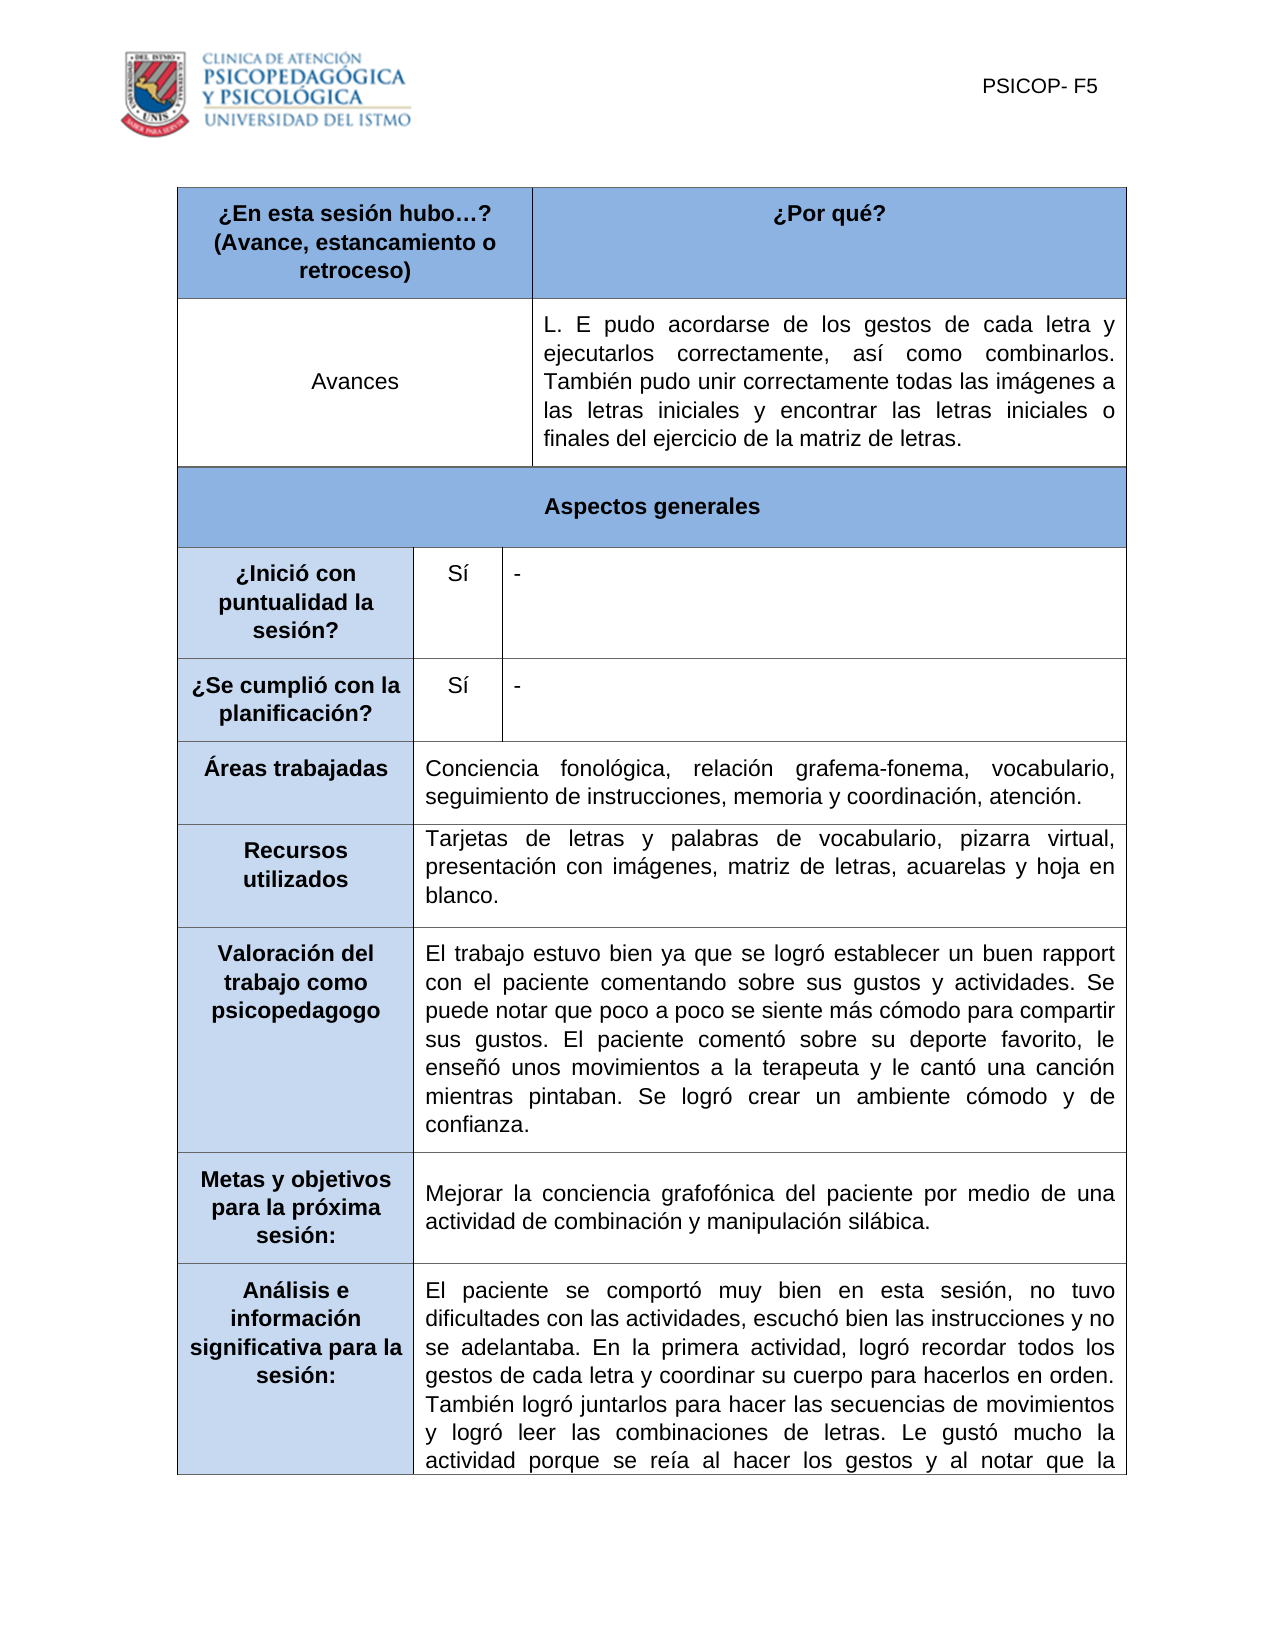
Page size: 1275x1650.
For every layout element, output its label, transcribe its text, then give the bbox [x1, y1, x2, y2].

table_cell Avances [178, 299, 532, 466]
picture [65, 20, 437, 148]
table_cell Sí [414, 548, 502, 658]
table_header ¿En esta sesión hubo…? (Avance, estancamiento o retroceso) [178, 188, 532, 298]
table_cell ¿Se cumplió con la planificación? [178, 659, 413, 741]
table_cell Recursos utilizados [178, 825, 413, 927]
table_cell Conciencia fonológica, relación grafema-fonema, vocabulario, seguimiento de instrucciones, memoria y coordinación, atención. [414, 742, 1126, 824]
table_cell ¿Inició con puntualidad la sesión? [178, 548, 413, 658]
table_cell Mejorar la conciencia grafofónica del paciente por medio de una actividad de combinación y manipulación silábica. [414, 1153, 1126, 1263]
table_cell El trabajo estuvo bien ya que se logró establecer un buen rapport con el paciente comentando sobre sus gustos y actividades. Se puede notar que poco a poco se siente más cómodo para compartir sus gustos. El paciente comentó sobre su deporte favorito, le enseñó unos movimientos a la terapeuta y le cantó una canción mientras pintaban. Se logró crear un ambiente cómodo y de confianza. [414, 928, 1126, 1152]
table_header Aspectos generales [178, 468, 1126, 547]
table_cell Sí [414, 659, 502, 741]
table_header ¿Por qué? [533, 188, 1126, 298]
table_cell Valoración del trabajo como psicopedagogo [178, 928, 413, 1152]
table_cell Análisis e información significativa para la sesión: [178, 1264, 413, 1474]
table_cell - [503, 659, 1126, 741]
table_cell Metas y objetivos para la próxima sesión: [178, 1153, 413, 1263]
table_cell Tarjetas de letras y palabras de vocabulario, pizarra virtual, presentación con imágenes, matriz de letras, acuarelas y hoja en blanco. [414, 825, 1126, 927]
table_cell - [503, 548, 1126, 658]
table_cell Áreas trabajadas [178, 742, 413, 824]
table_cell L. E pudo acordarse de los gestos de cada letra y ejecutarlos correctamente, así como combinarlos. También pudo unir correctamente todas las imágenes a las letras iniciales y encontrar las letras iniciales o finales del ejercicio de la matriz de letras. [533, 299, 1126, 466]
